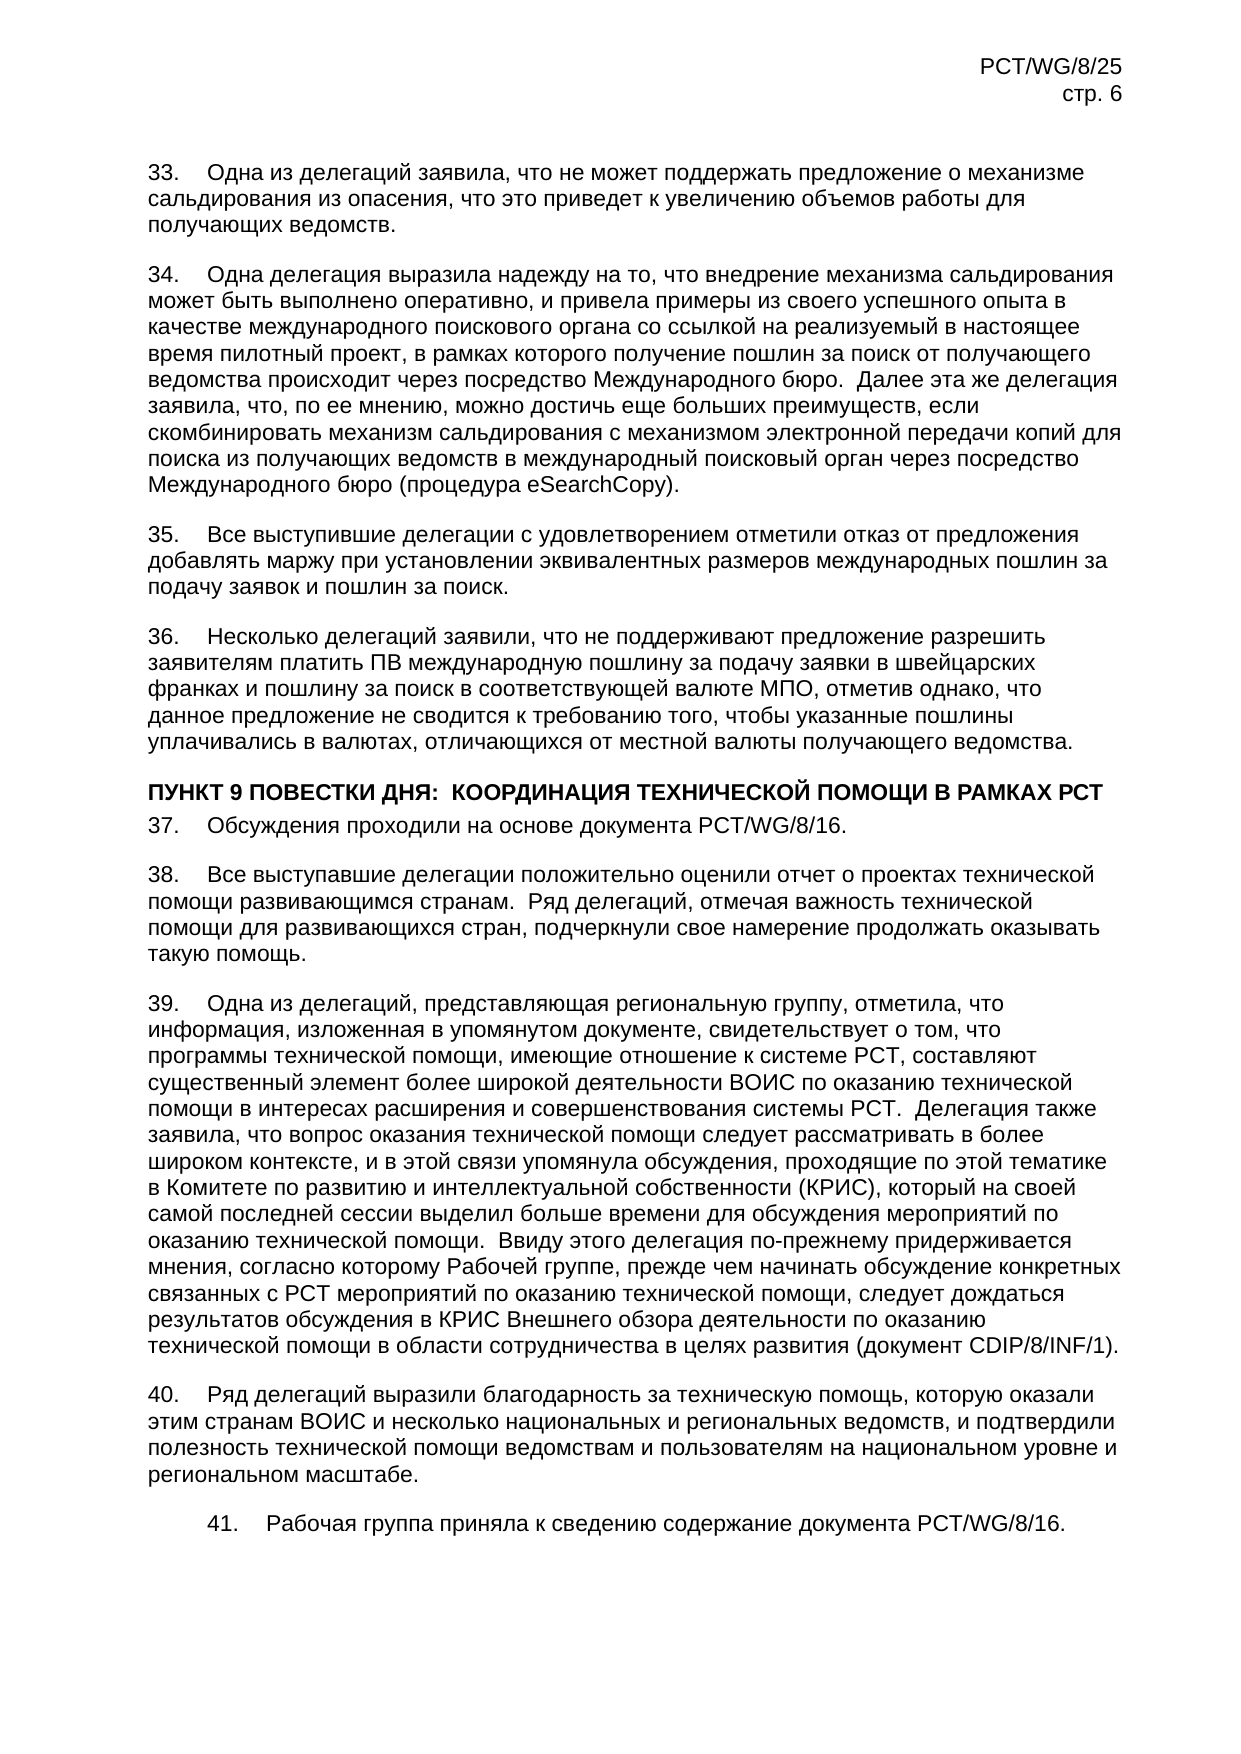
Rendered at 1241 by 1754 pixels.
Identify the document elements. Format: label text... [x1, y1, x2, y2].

text Рабочая группа приняла к сведению содержание документа PCT/WG/8/16. [207, 1510, 1122, 1536]
text Одна делегация выразила надежду на то, что внедрение механизма сальдирования может быть выполнено оперативно, и привела примеры из своего успешного опыта в качестве международного поискового органа со ссылкой на реализуемый в настоящее время пилотный проект, в рамках которого получение пошлин за поиск от получающего ведомства происходит через посредство Международного бюро. Далее эта же делегация заявила, что, по ее мнению, можно достичь еще больших преимуществ, если скомбинировать механизм сальдирования с механизмом электронной передачи копий для поиска из получающих ведомств в международный поисковый орган через посредство Международного бюро (процедура eSearchCopy). [148, 261, 1122, 498]
text Одна из делегаций, представляющая региональную группу, отметила, что информация, изложенная в упомянутом документе, свидетельствует о том, что программы технической помощи, имеющие отношение к системе РСТ, составляют существенный элемент более широкой деятельности ВОИС по оказанию технической помощи в интересах расширения и совершенствования системы РСТ. Делегация также заявила, что вопрос оказания технической помощи следует рассматривать в более широком контексте, и в этой связи упомянула обсуждения, проходящие по этой тематике в Комитете по развитию и интеллектуальной собственности (КРИС), который на своей самой последней сессии выделил больше времени для обсуждения мероприятий по оказанию технической помощи. Ввиду этого делегация по-прежнему придерживается мнения, согласно которому Рабочей группе, прежде чем начинать обсуждение конкретных связанных с РСТ мероприятий по оказанию технической помощи, следует дождаться результатов обсуждения в КРИС Внешнего обзора деятельности по оказанию технической помощи в области сотрудничества в целях развития (документ CDIP/8/INF/1). [148, 989, 1122, 1358]
text Обсуждения проходили на основе документа PCT/WG/8/16. [148, 812, 1122, 838]
text Несколько делегаций заявили, что не поддерживают предложение разрешить заявителям платить ПВ международную пошлину за подачу заявки в швейцарских франках и пошлину за поиск в соответствующей валюте МПО, отметив однако, что данное предложение не сводится к требованию того, чтобы указанные пошлины уплачивались в валютах, отличающихся от местной валюты получающего ведомства. [148, 623, 1122, 754]
text Одна из делегаций заявила, что не может поддержать предложение о механизме сальдирования из опасения, что это приведет к увеличению объемов работы для получающих ведомств. [148, 158, 1122, 238]
text Все выступившие делегации с удовлетворением отметили отказ от предложения добавлять маржу при установлении эквивалентных размеров международных пошлин за подачу заявок и пошлин за поиск. [148, 521, 1122, 600]
subtitle ПУНКТ 9 ПОВЕСТКИ ДНЯ: КООРДИНАЦИЯ ТЕХНИЧЕСКОЙ ПОМОЩИ В РАМКАХ РСТ [148, 779, 1122, 806]
text Все выступавшие делегации положительно оценили отчет о проектах технической помощи развивающимся странам. Ряд делегаций, отмечая важность технической помощи для развивающихся стран, подчеркнули свое намерение продолжать оказывать такую помощь. [148, 861, 1122, 967]
text Ряд делегаций выразили благодарность за техническую помощь, которую оказали этим странам ВОИС и несколько национальных и региональных ведомств, и подтвердили полезность технической помощи ведомствам и пользователям на национальном уровне и региональном масштабе. [148, 1381, 1122, 1487]
